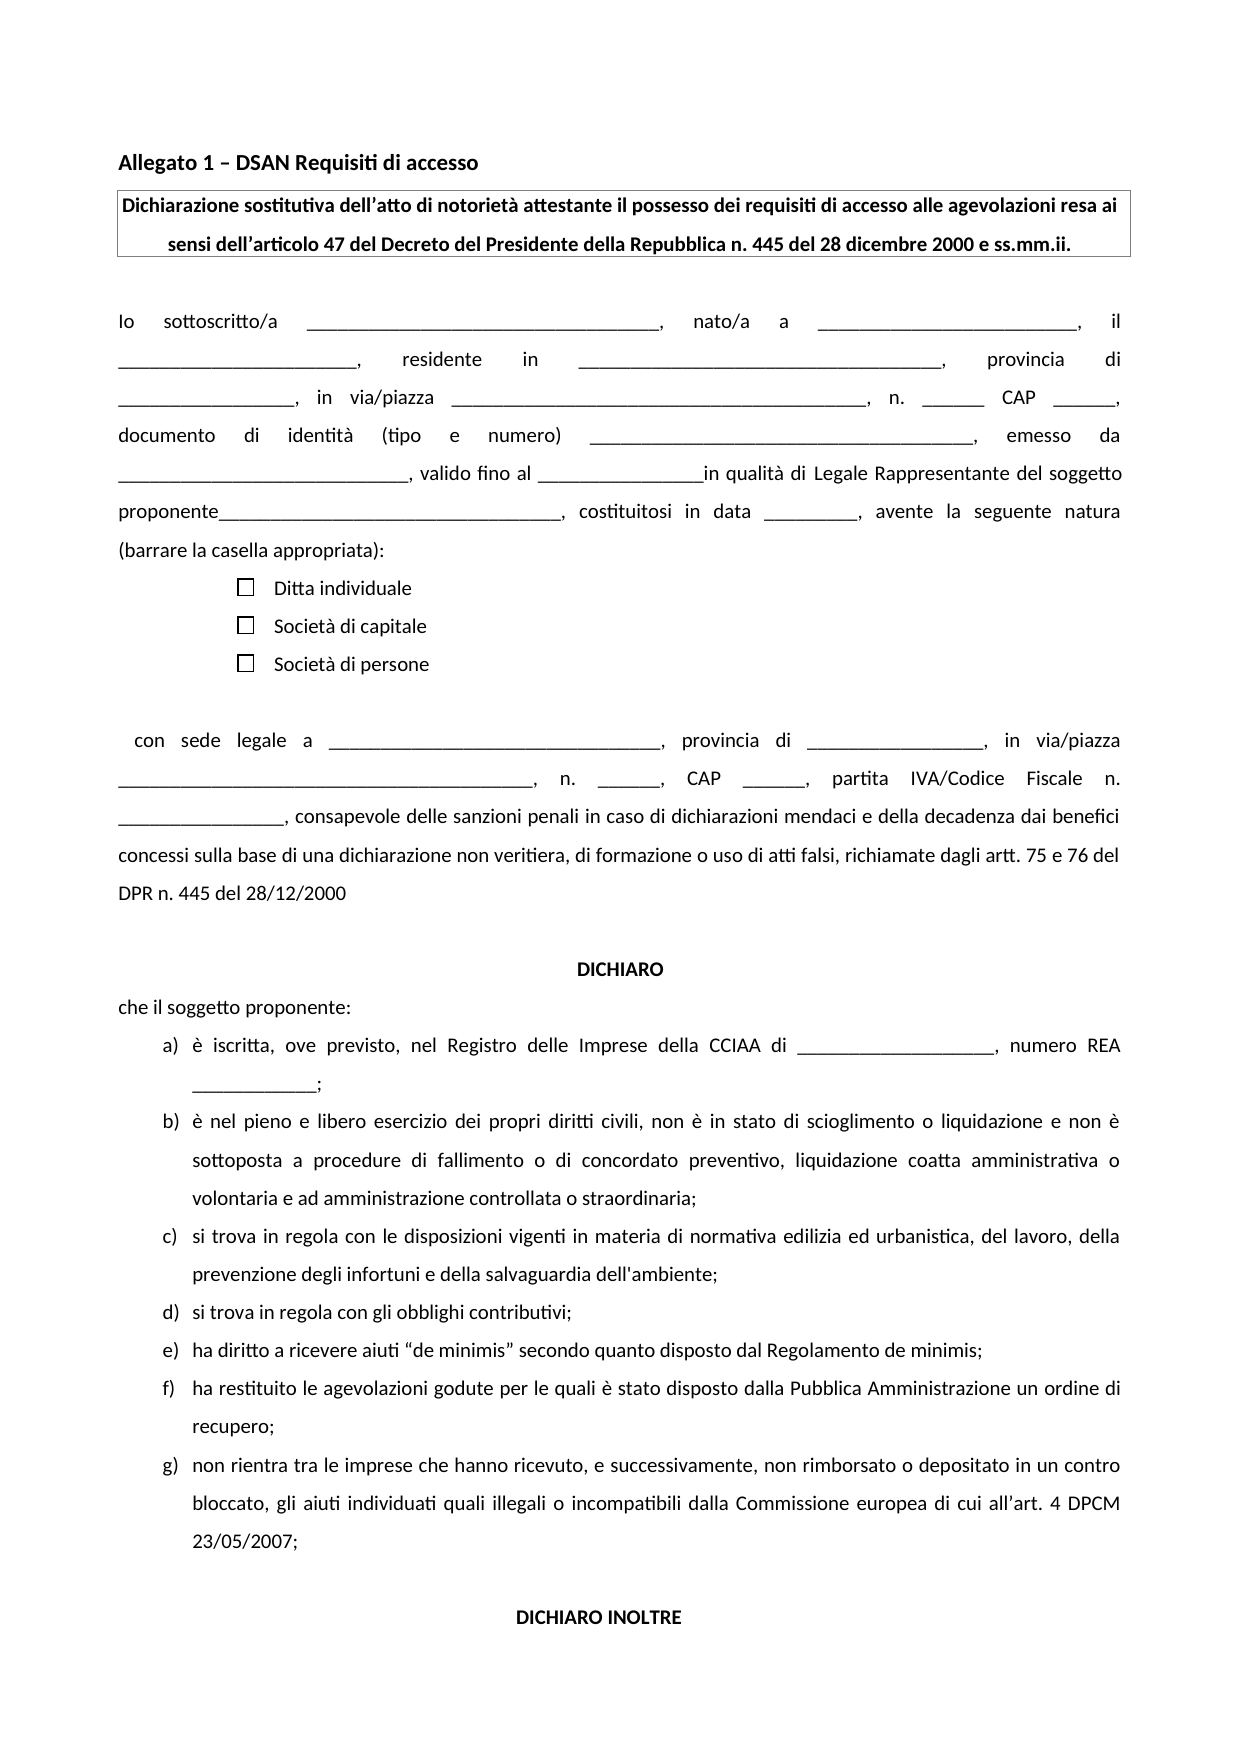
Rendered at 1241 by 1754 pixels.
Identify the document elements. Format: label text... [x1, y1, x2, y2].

list Società di capitale [236, 613, 1122, 638]
list è nel pieno e libero esercizio dei propri diritti civili, non è in stato di scioglimento o liquidazione e non è sottoposta a procedure di fallimento o di concordato preventivo, liquidazione coatta amministrativa o volontaria e ad amministrazione controllata o straordinaria; [162, 1109, 1122, 1210]
list non rientra tra le imprese che hanno ricevuto, e successivamente, non rimborsato o depositato in un contro bloccato, gli aiuti individuati quali illegali o incompatibili dalla Commissione europea di cui all’art. 4 DPCM 23/05/2007; [162, 1452, 1122, 1553]
text Io sottoscritto/a __________________________________, nato/a a _________________________, il _______________________, residente in ___________________________________, provincia di _________________, in via/piazza ________________________________________, n. ______ CAP ______, documento di identità (tipo e numero) _____________________________________, emesso da ____________________________, valido fino al ________________in qualità di Legale Rappresentante del soggetto proponente_________________________________, costituitosi in data _________, avente la seguente natura (barrare la casella appropriata): [118, 308, 1122, 562]
list ha diritto a ricevere aiuti “de minimis” secondo quanto disposto dal Regolamento de minimis; [162, 1337, 1122, 1363]
list ha restituito le agevolazioni godute per le quali è stato disposto dalla Pubblica Amministrazione un ordine di recupero; [162, 1376, 1122, 1439]
picture [237, 616, 254, 634]
list è iscritta, ove previsto, nel Registro delle Imprese della CCIAA di ___________________, numero REA ____________; [162, 1032, 1122, 1096]
text DICHIARO [118, 956, 1122, 982]
list si trova in regola con gli obblighi contributivi; [162, 1299, 1122, 1325]
list Ditta individuale [236, 575, 1122, 600]
list si trova in regola con le disposizioni vigenti in materia di normativa edilizia ed urbanistica, del lavoro, della prevenzione degli infortuni e della salvaguardia dell'ambiente; [162, 1223, 1122, 1287]
text Allegato 1 – DSAN Requisiti di accesso [118, 148, 1122, 176]
text che il soggetto proponente: [118, 994, 1131, 1020]
list Società di persone [236, 651, 1122, 677]
text Dichiarazione sostitutiva dell’atto di notorietà attestante il possesso dei requisiti di accesso alle agevolazioni resa ai sensi dell’articolo 47 del Decreto del Presidente della Repubblica n. 445 del 28 dicembre 2000 e ss.mm.ii. [118, 191, 1130, 256]
picture [237, 578, 254, 596]
picture [237, 654, 254, 672]
text DICHIARO INOLTRE [192, 1604, 1122, 1630]
text con sede legale a ________________________________, provincia di _________________, in via/piazza ________________________________________, n. ______, CAP ______, partita IVA/Codice Fiscale n. ________________, consapevole delle sanzioni penali in caso di dichiarazioni mendaci e della decadenza dai benefici concessi sulla base di una dichiarazione non veritiera, di formazione o uso di atti falsi, richiamate dagli artt. 75 e 76 del DPR n. 445 del 28/12/2000 [118, 727, 1122, 905]
